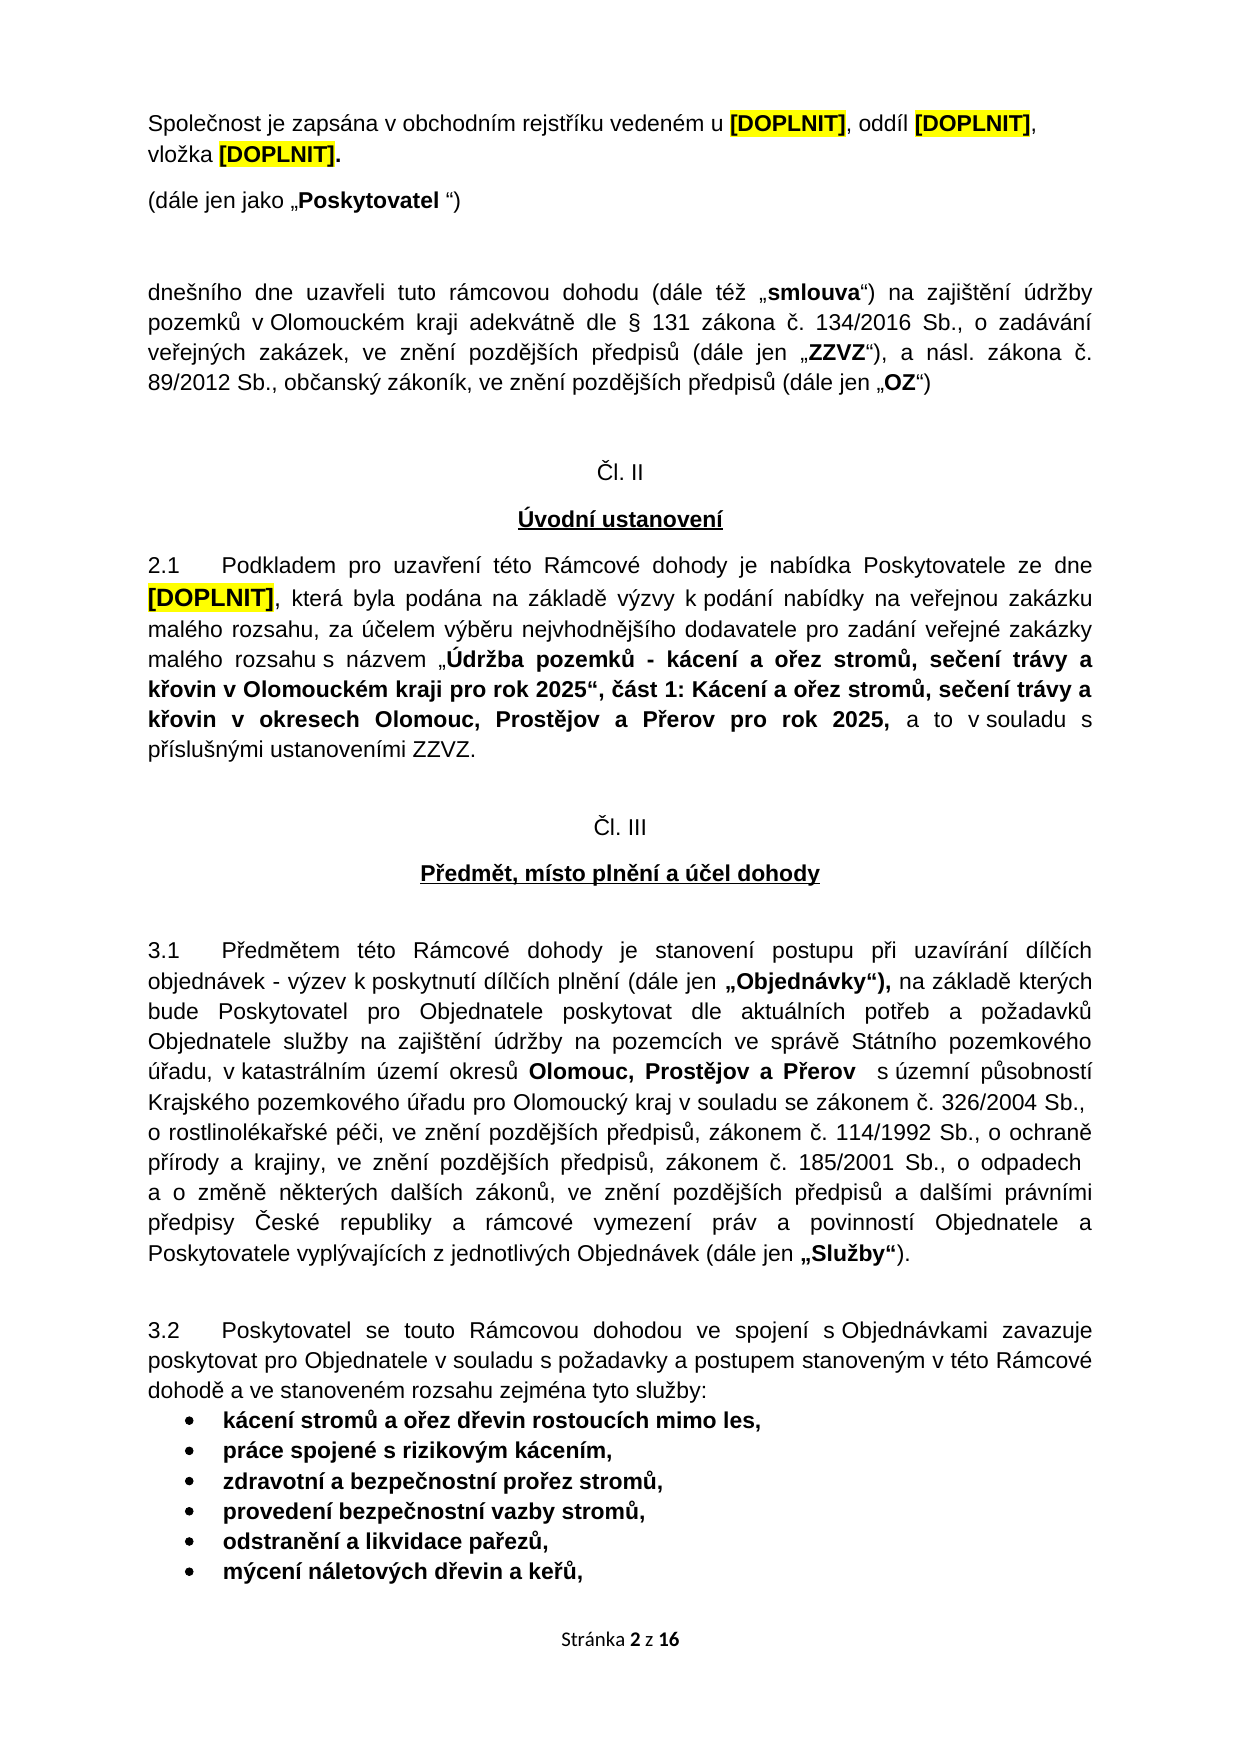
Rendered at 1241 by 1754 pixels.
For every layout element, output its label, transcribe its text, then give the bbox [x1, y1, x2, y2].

text Čl. III [148, 813, 1093, 840]
list práce spojené s rizikovým kácením, [185, 1437, 1092, 1464]
list Poskytovatel se touto Rámcovou dohodou ve spojení s Objednávkami zavazuje poskytovat pro Objednatele v souladu s požadavky a postupem stanoveným v této Rámcové dohodě a ve stanoveném rozsahu zejména tyto služby: [148, 1317, 1093, 1403]
text Společnost je zapsána v obchodním rejstříku vedeném u [DOPLNIT], oddíl [DOPLNIT], vložka [DOPLNIT]. [148, 110, 1093, 167]
list zdravotní a bezpečnostní prořez stromů, [185, 1468, 1092, 1494]
text Čl. II [148, 459, 1093, 485]
list odstranění a likvidace pařezů, [185, 1528, 1092, 1554]
list kácení stromů a ořez dřevin rostoucích mimo les, [185, 1407, 1092, 1434]
list Podkladem pro uzavření této Rámcové dohody je nabídka Poskytovatele ze dne [DOPLNIT], která byla podána na základě výzvy k podání nabídky na veřejnou zakázku malého rozsahu, za účelem výběru nejvhodnějšího dodavatele pro zadání veřejné zakázky malého rozsahu s názvem „Údržba pozemků - kácení a ořez stromů, sečení trávy a křovin v Olomouckém kraji pro rok 2025“, část 1: Kácení a ořez stromů, sečení trávy a křovin v okresech Olomouc, Prostějov a Přerov pro rok 2025, a to v souladu s příslušnými ustanoveními ZZVZ. [148, 552, 1093, 763]
subtitle Předmět, místo plnění a účel dohody [148, 860, 1093, 887]
text Úvodní ustanovení [148, 506, 1093, 532]
text dnešního dne uzavřeli tuto rámcovou dohodu (dále též „smlouva“) na zajištění údržby pozemků v Olomouckém kraji adekvátně dle § 131 zákona č. 134/2016 Sb., o zadávání veřejných zakázek, ve znění pozdějších předpisů (dále jen „ZZVZ“), a násl. zákona č. 89/2012 Sb., občanský zákoník, ve znění pozdějších předpisů (dále jen „OZ“) [148, 278, 1093, 395]
list mýcení náletových dřevin a keřů, [185, 1558, 1092, 1585]
list provedení bezpečnostní vazby stromů, [185, 1498, 1092, 1524]
list Předmětem této Rámcové dohody je stanovení postupu při uzavírání dílčích objednávek - výzev k poskytnutí dílčích plnění (dále jen „Objednávky“), na základě kterých bude Poskytovatel pro Objednatele poskytovat dle aktuálních potřeb a požadavků Objednatele služby na zajištění údržby na pozemcích ve správě Státního pozemkového úřadu, v katastrálním území okresů Olomouc, Prostějov a Přerov s územní působností Krajského pozemkového úřadu pro Olomoucký kraj v souladu se zákonem č. 326/2004 Sb., o rostlinolékařské péči, ve znění pozdějších předpisů, zákonem č. 114/1992 Sb., o ochraně přírody a krajiny, ve znění pozdějších předpisů, zákonem č. 185/2001 Sb., o odpadech a o změně některých dalších zákonů, ve znění pozdějších předpisů a dalšími právními předpisy České republiky a rámcové vymezení práv a povinností Objednatele a Poskytovatele vyplývajících z jednotlivých Objednávek (dále jen „Služby“). [148, 937, 1093, 1266]
text (dále jen jako „Poskytovatel “) [148, 187, 1093, 214]
